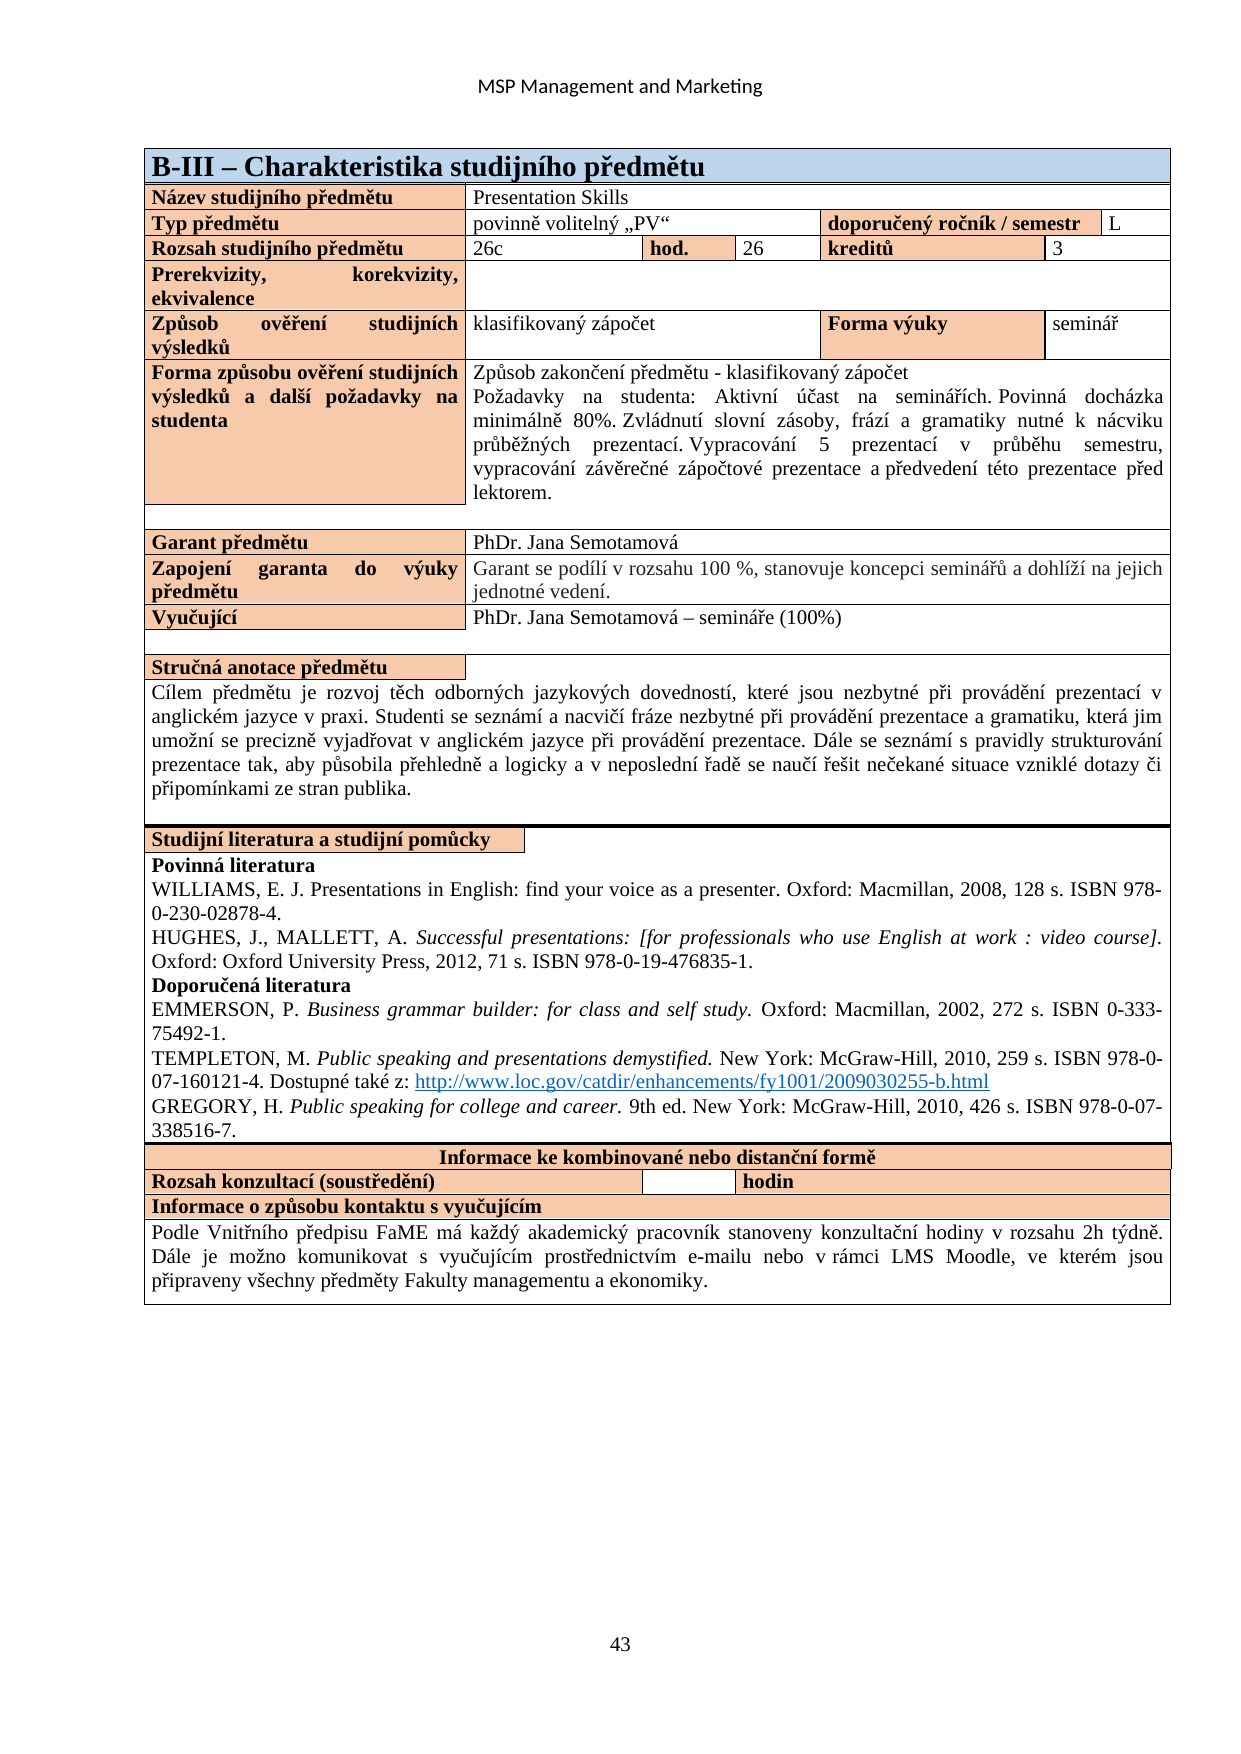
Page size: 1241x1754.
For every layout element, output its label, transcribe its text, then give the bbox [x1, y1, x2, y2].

table_cell Informace o způsobu kontaktu s vyučujícím [145, 1195, 1170, 1218]
table_cell Studijní literatura a studijní pomůcky [145, 828, 524, 852]
table_cell [525, 828, 1170, 852]
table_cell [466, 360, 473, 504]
table_cell [643, 1170, 735, 1193]
table_cell doporučený ročník / semestr [821, 210, 1101, 235]
table_cell hodin [736, 1170, 1170, 1193]
table_cell 3 [1046, 236, 1170, 260]
table_cell Způsob ověření studijních výsledků [145, 311, 465, 359]
table_cell kreditů [821, 236, 1044, 260]
table_cell Prerekvizity, korekvizity, ekvivalence [145, 261, 465, 309]
table_cell PhDr. Jana Semotamová – semináře (100%) [466, 605, 1170, 629]
table_cell Garant se podílí v rozsahu 100 %, stanovuje koncepci seminářů a dohlíží na jejich jednotné vedení. [466, 555, 1170, 603]
table_cell L [1102, 210, 1170, 235]
table_cell 26 [736, 236, 820, 260]
table_cell klasifikovaný zápočet [466, 311, 820, 359]
table_cell [466, 261, 1170, 309]
table_cell Podle Vnitřního předpisu FaME má každý akademický pracovník stanoveny konzultační hodiny v rozsahu 2h týdně. Dále je možno komunikovat s vyučujícím prostřednictvím e-mailu nebo v rámci LMS Moodle, ve kterém jsou připraveny všechny předměty Fakulty managementu a ekonomiky. [145, 1220, 1170, 1304]
table_cell Rozsah studijního předmětu [145, 236, 465, 260]
table_cell Název studijního předmětu [145, 185, 465, 209]
table_cell Cílem předmětu je rozvoj těch odborných jazykových dovedností, které jsou nezbytné při provádění prezentací v anglickém jazyce v praxi. Studenti se seznámí a nacvičí fráze nezbytné při provádění prezentace a gramatiku, která jim umožní se precizně vyjadřovat v anglickém jazyce při provádění prezentace. Dále se seznámí s pravidly strukturování prezentace tak, aby působila přehledně a logicky a v neposlední řadě se naučí řešit nečekané situace vzniklé dotazy či připomínkami ze stran publika. [145, 679, 1170, 824]
table_cell [145, 504, 1170, 529]
table_cell [145, 629, 1170, 654]
table_cell Typ předmětu [145, 210, 465, 235]
table_cell Zapojení garanta do výuky předmětu [145, 555, 465, 603]
table_cell povinně volitelný „PV“ [466, 210, 820, 235]
table_cell hod. [643, 236, 735, 260]
table_cell Povinná literatura WILLIAMS, E. J. Presentations in English: find your voice as a presenter. Oxford: Macmillan, 2008, 128 s. ISBN 978-0-230-02878-4. HUGHES, J., MALLETT, A. Successful presentations: [for professionals who use English at work : video course]. Oxford: Oxford University Press, 2012, 71 s. ISBN 978-0-19-476835-1. Doporučená literatura EMMERSON, P. Business grammar builder: for class and self study. Oxford: Macmillan, 2002, 272 s. ISBN 0-333-75492-1. TEMPLETON, M. Public speaking and presentations demystified. New York: McGraw-Hill, 2010, 259 s. ISBN 978-0-07-160121-4. Dostupné také z: http://www.loc.gov/catdir/enhancements/fy1001/2009030255-b.html GREGORY, H. Public speaking for college and career. 9th ed. New York: McGraw-Hill, 2010, 426 s. ISBN 978-0-07-338516-7. [145, 852, 1170, 1142]
table_cell Rozsah konzultací (soustředění) [145, 1170, 642, 1193]
table_cell Forma způsobu ověření studijních výsledků a další požadavky na studenta [145, 360, 465, 504]
table_cell Forma výuky [821, 311, 1044, 359]
table_cell seminář [1046, 311, 1170, 359]
table_cell Informace ke kombinované nebo distanční formě [145, 1145, 1171, 1169]
table_cell [466, 655, 1170, 679]
table_cell Garant předmětu [145, 530, 465, 554]
table_header B-III – Charakteristika studijního předmětu [145, 149, 1170, 182]
table_cell PhDr. Jana Semotamová [466, 530, 1170, 554]
table_cell Vyučující [145, 605, 465, 629]
table_cell Presentation Skills [466, 185, 1170, 209]
table_cell Způsob zakončení předmětu - klasifikovaný zápočet Požadavky na studenta: Aktivní účast na seminářích. Povinná docházka minimálně 80%. Zvládnutí slovní zásoby, frází a gramatiky nutné k nácviku průběžných prezentací. Vypracování 5 prezentací v průběhu semestru, vypracování závěrečné zápočtové prezentace a předvedení této prezentace před lektorem. [557, 360, 1170, 504]
table_cell 26c [466, 236, 642, 260]
table_cell Stručná anotace předmětu [145, 655, 465, 679]
